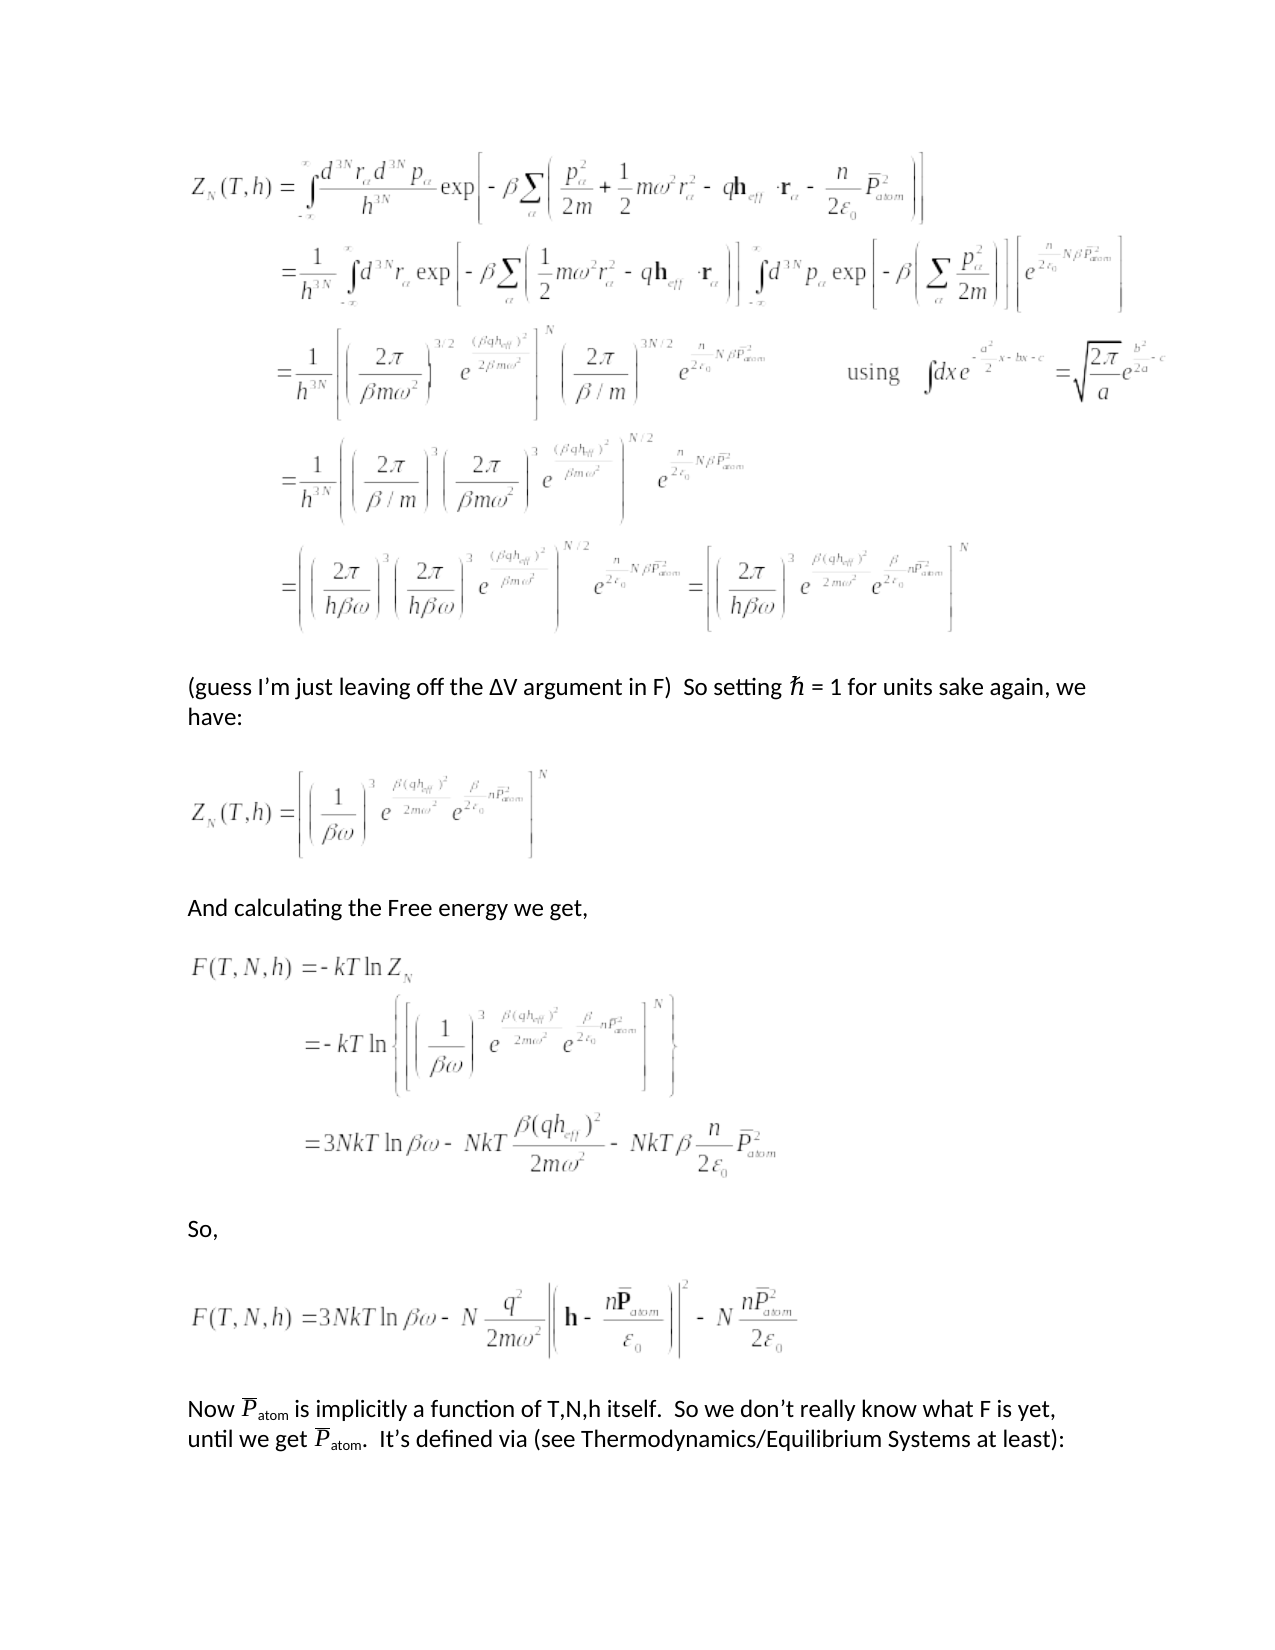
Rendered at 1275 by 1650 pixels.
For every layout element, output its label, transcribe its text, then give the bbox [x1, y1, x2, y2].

text And calculating the Free energy we get, [187, 892, 1087, 922]
text So, [187, 1213, 1087, 1243]
text Now atom is implicitly a function of T,N,h itself. So we don’t really know what F is yet, until we get atom. It’s defined via (see Thermodynamics/Equilibrium Systems at least): [187, 1393, 1087, 1454]
text (guess I’m just leaving off the ΔV argument in F) So setting ℏ = 1 for units sake again, we have: [187, 670, 1087, 732]
